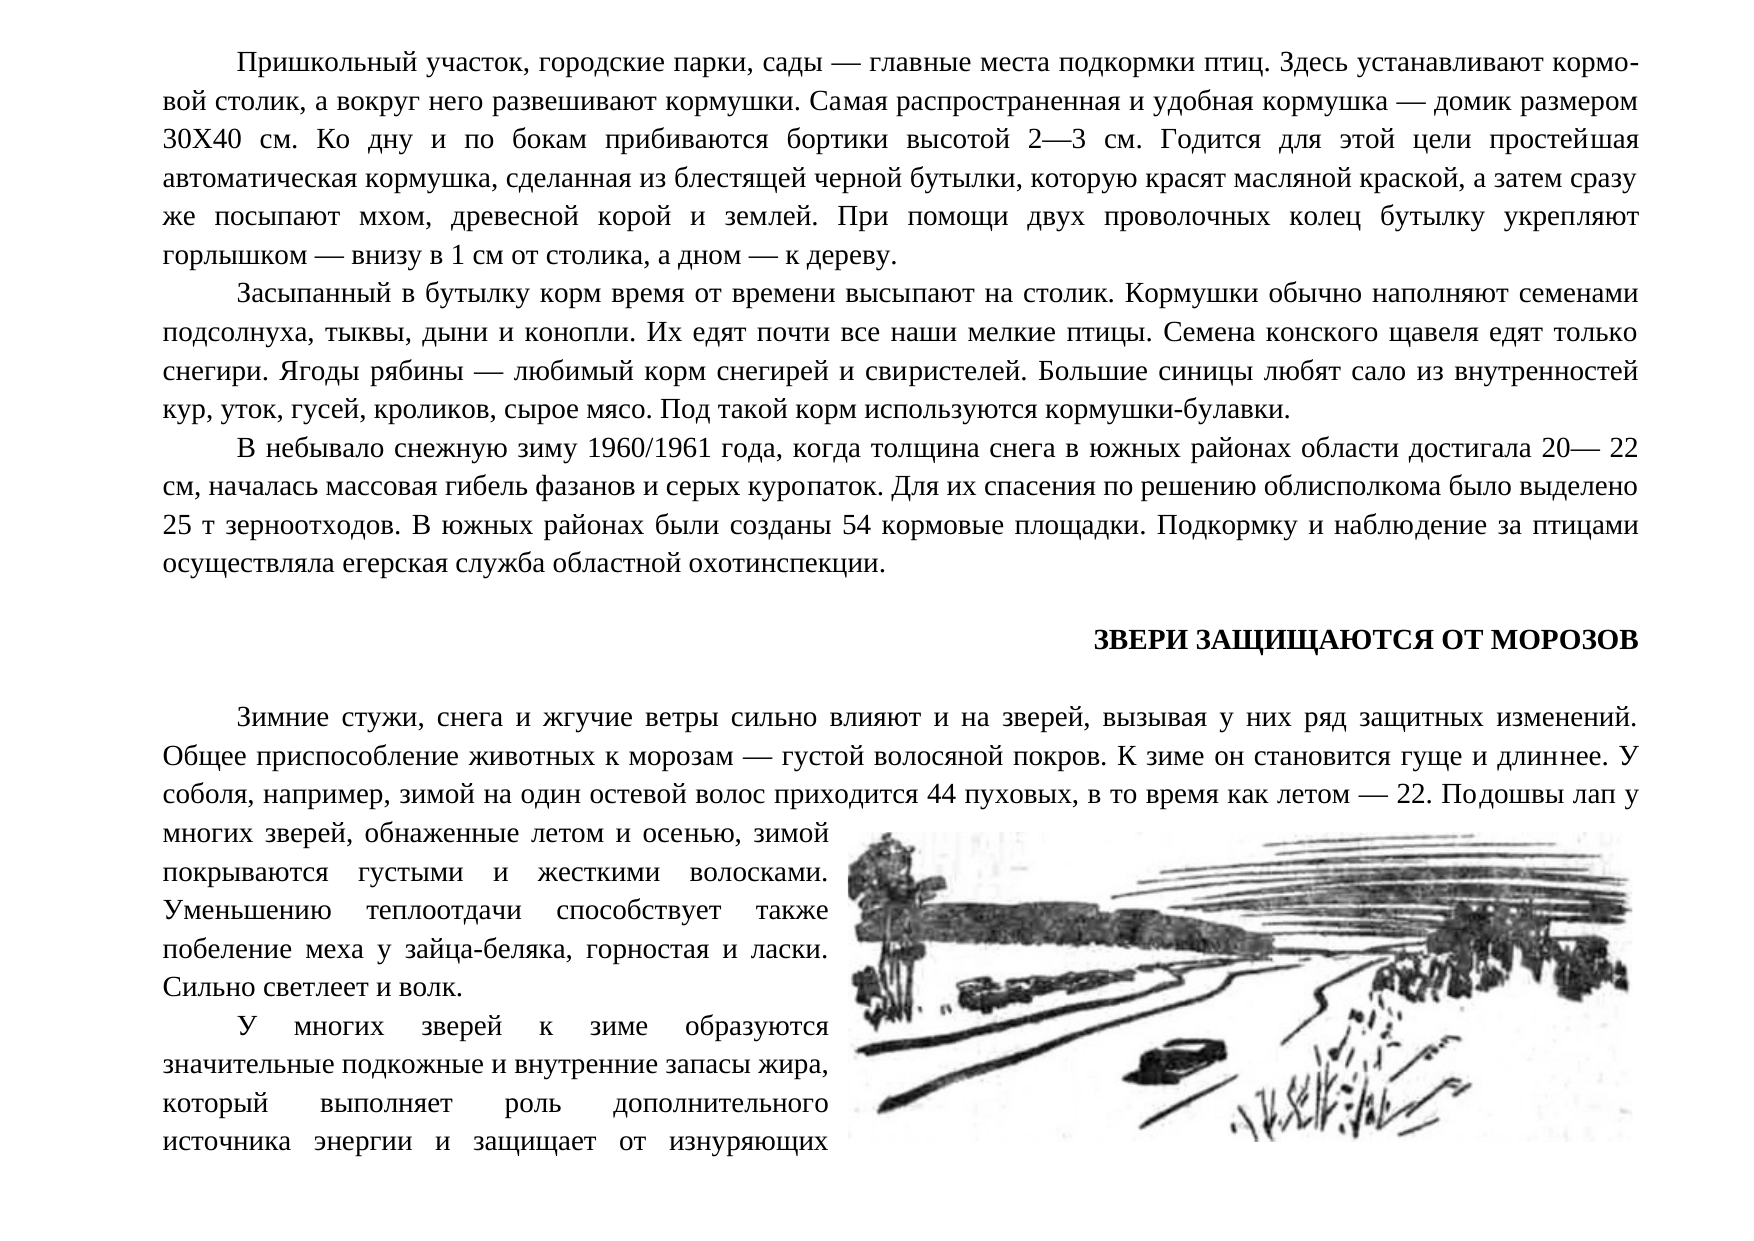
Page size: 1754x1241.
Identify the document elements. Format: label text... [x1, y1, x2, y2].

text Засыпанный в бутылку корм время от времени высыпают на столик. Кормушки обычно наполняют семенами подсолнуха, тыквы, дыни и конопли. Их едят почти все наши мелкие птицы. Семена конского щавеля едят только снегири. Ягоды рябины — любимый корм снегирей и свиристелей. Большие синицы любят сало из внутренностей кур, уток, гусей, кроликов, сырое мясо. Под такой корм используются кормушки-булавки. [162, 276, 1639, 425]
text Пришкольный участок, городские парки, сады — главные места подкормки птиц. Здесь устанавливают кормовой столик, а вокруг него развешивают кормушки. Самая распространенная и удобная кормушка — домик размером 30X40 см. Ко дну и по бокам прибиваются бортики высотой 2—3 см. Годится для этой цели простейшая автоматическая кормушка, сделанная из блестящей черной бутылки, которую красят масляной краской, а затем сразу же посыпают мхом, древесной корой и землей. При помощи двух проволочных колец бутылку укрепляют горлышком — внизу в 1 см от столика, а дном — к дереву. [162, 44, 1639, 271]
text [162, 1008, 1639, 1157]
text ЗВЕРИ ЗАЩИЩАЮТСЯ ОТ МОРОЗОВ [162, 622, 1639, 656]
text В небывало снежную зиму 1960/1961 года, когда толщина снега в южных районах области достигала 20— 22 см, началась массовая гибель фазанов и серых куропаток. Для их спасения по решению облисполкома было выделено 25 т зерноотходов. В южных районах были созданы 54 кормовые площадки. Подкормку и наблюдение за птицами осуществляла егерская служба областной охотинспекции. [162, 430, 1639, 579]
picture [847, 832, 1633, 1142]
text Зимние стужи, снега и жгучие ветры сильно влияют и на зверей, вызывая у них ряд защитных изменений. Общее приспособление животных к морозам — густой волосяной покров. К зиме он становится гуще и длиннее. У соболя, например, зимой на один остевой волос приходится 44 пуховых, в то время как летом — 22. Подошвы лап у многих зверей, обнаженные летом и осенью, зимой покрываются густыми и жесткими волосками. Уменьшению теплоотдачи способствует также побеление меха у зайца-беляка, горностая и ласки. Сильно светлеет и волк. [162, 699, 1639, 1003]
